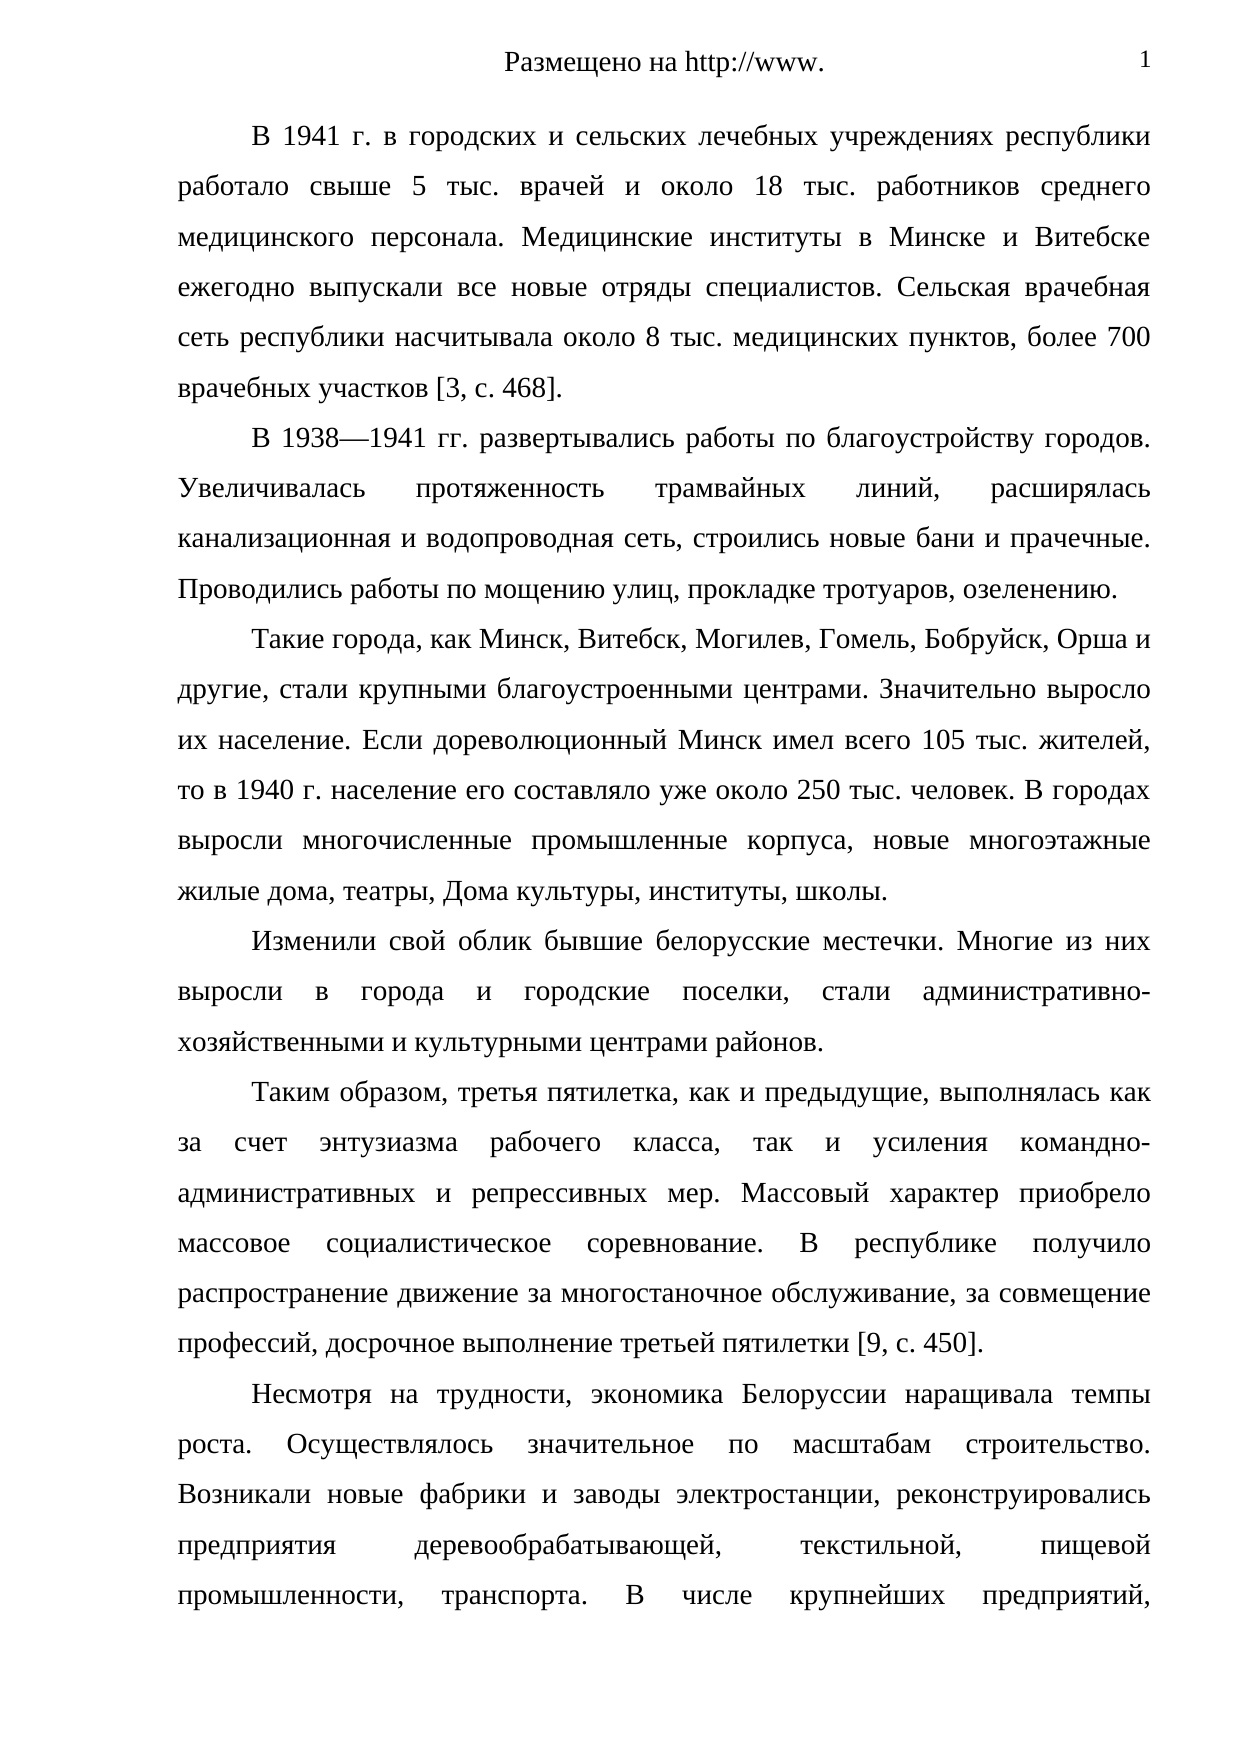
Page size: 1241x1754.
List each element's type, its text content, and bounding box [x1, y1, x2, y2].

text Изменили свой облик бывшие белорусские местечки. Многие из них выросли в города и городские поселки, стали административно-хозяйственными и культурными центрами районов. [177, 923, 1152, 1057]
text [177, 1376, 1152, 1611]
text Таким образом, третья пятилетка, как и предыдущие, выполнялась как за счет энтузиазма рабочего класса, так и усиления командно-административных и репрессивных мер. Массовый характер приобрело массовое социалистическое соревнование. В республике получило распространение движение за многостаночное обслуживание, за совмещение профессий, досрочное выполнение третьей пятилетки [9, с. 450]. [177, 1074, 1152, 1359]
text Такие города, как Минск, Витебск, Могилев, Гомель, Бобруйск, Орша и другие, стали крупными благоустроенными центрами. Значительно выросло их население. Если дореволюционный Минск имел всего 105 тыс. жителей, то в . население его составляло уже около 250 тыс. человек. В городах выросли многочисленные промышленные корпуса, новые многоэтажные жилые дома, театры, Дома культуры, институты, школы. [177, 621, 1152, 906]
text В 1938—1941 гг. развертывались работы по благоустройству городов. Увеличивалась протяженность трамвайных линий, расширялась канализационная и водопроводная сеть, строились новые бани и прачечные. Проводились работы по мощению улиц, прокладке тротуаров, озеленению. [177, 420, 1152, 604]
text В . в городских и сельских лечебных учреждениях республики работало свыше 5 тыс. врачей и около 18 тыс. работников среднего медицинского персонала. Медицинские институты в Минске и Витебске ежегодно выпускали все новые отряды специалистов. Сельская врачебная сеть республики насчитывала около 8 тыс. медицинских пунктов, более 700 врачебных участков [3, с. 468]. [177, 118, 1152, 403]
